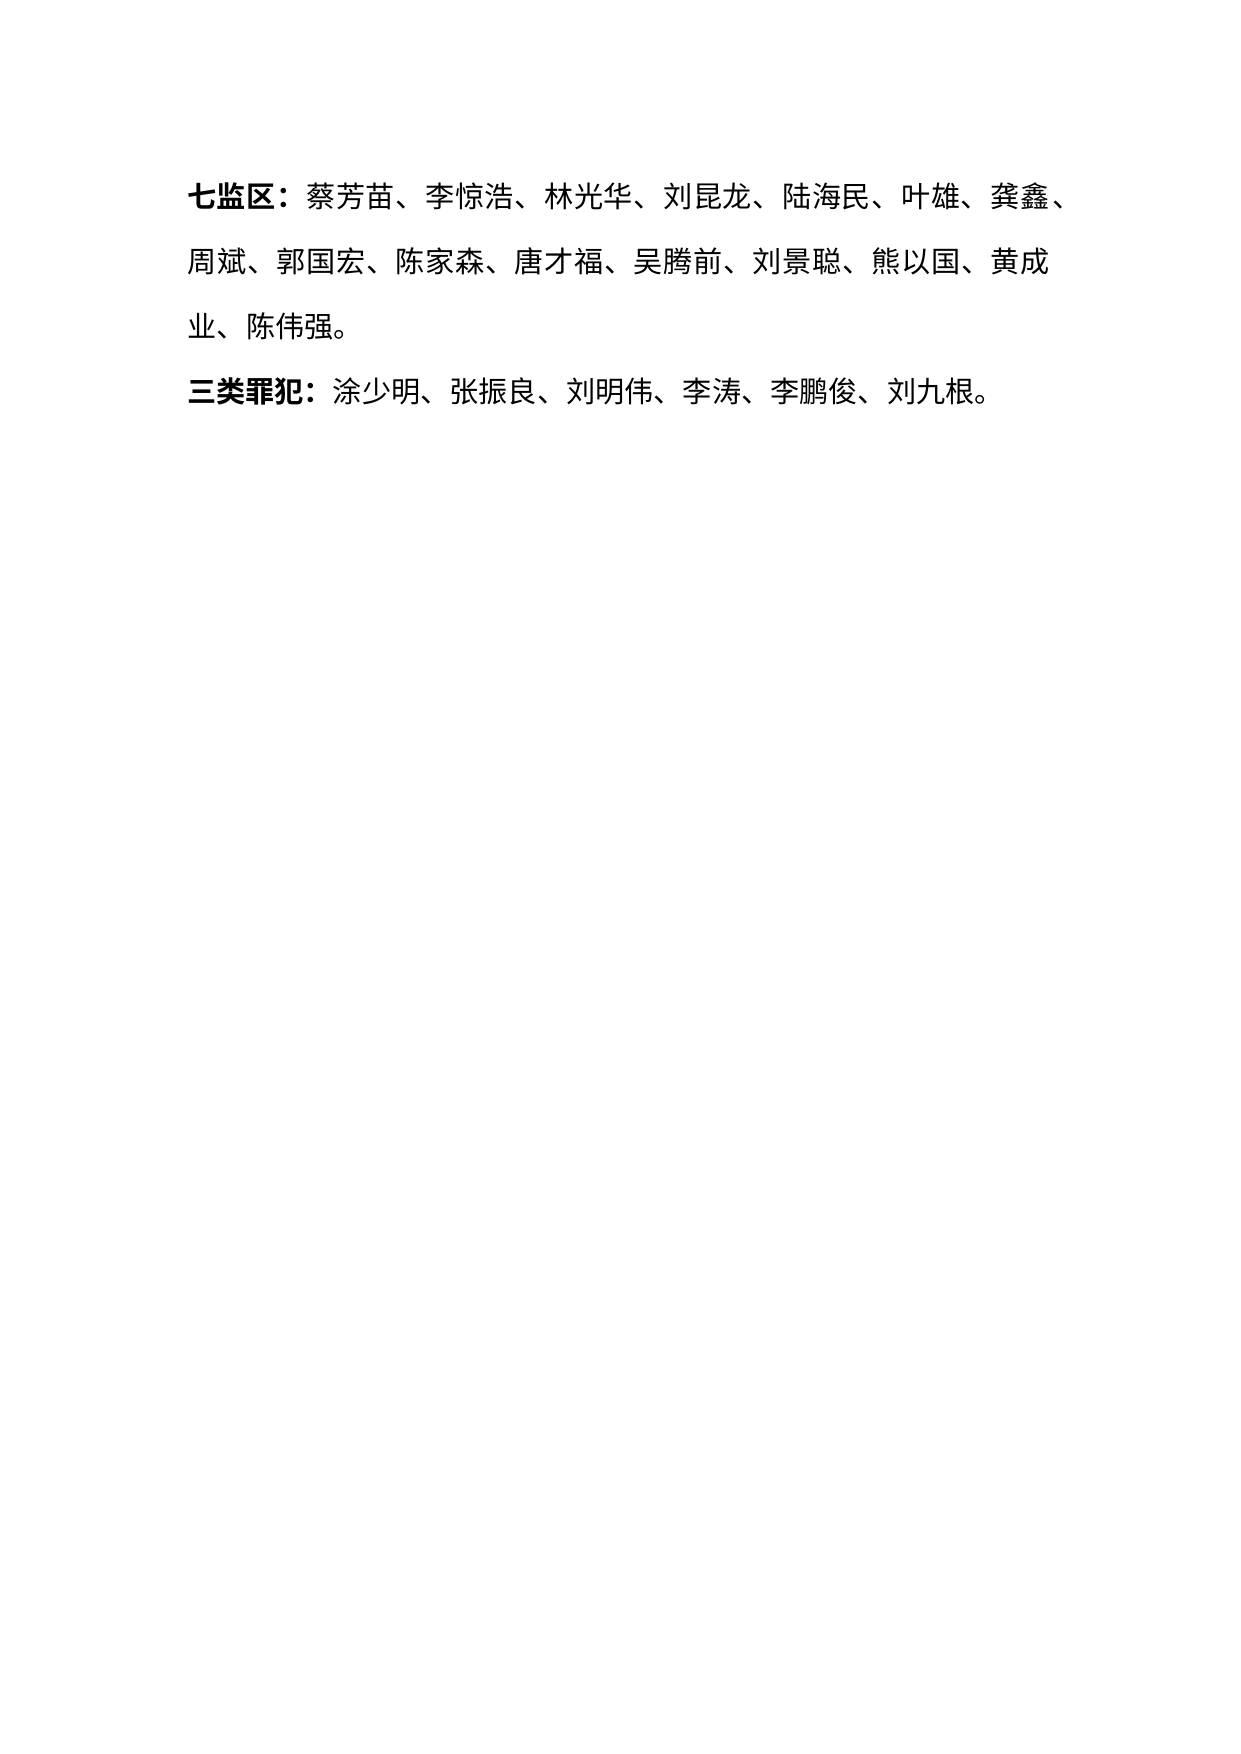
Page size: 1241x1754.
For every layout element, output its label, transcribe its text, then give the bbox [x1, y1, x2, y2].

text 三类罪犯：涂少明、张振良、刘明伟、李涛、李鹏俊、刘九根。 [187, 357, 1053, 422]
text 七监区：蔡芳苗、李惊浩、林光华、刘昆龙、陆海民、叶雄、龚鑫、周斌、郭国宏、陈家森、唐才福、吴腾前、刘景聪、熊以国、黄成业、陈伟强。 [187, 162, 1053, 357]
